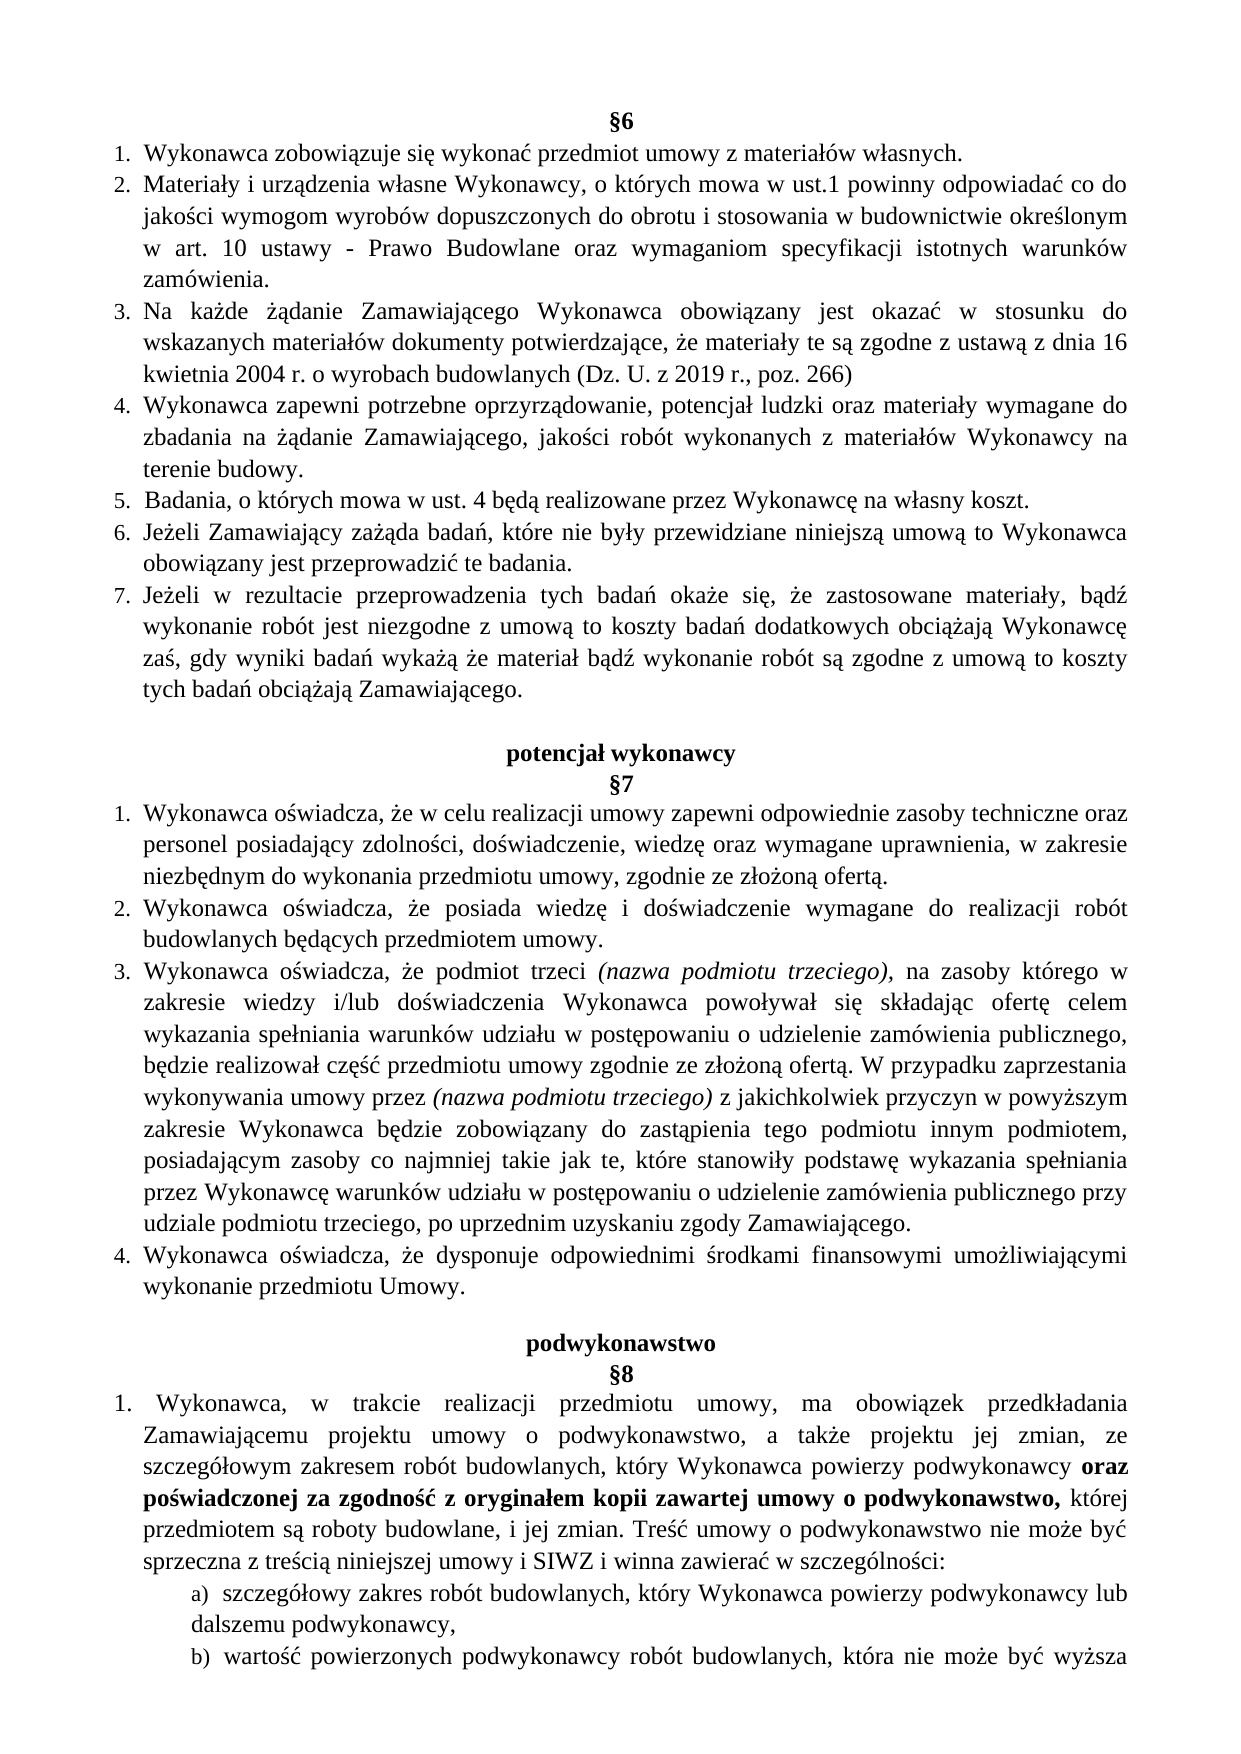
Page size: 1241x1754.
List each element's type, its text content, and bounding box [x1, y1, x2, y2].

text §8 [114, 1359, 1128, 1388]
list Jeżeli w rezultacie przeprowadzenia tych badań okaże się, że zastosowane materiały, bądź wykonanie robót jest niezgodne z umową to koszty badań dodatkowych obciążają Wykonawcę zaś, gdy wyniki badań wykażą że materiał bądź wykonanie robót są zgodne z umową to koszty tych badań obciążają Zamawiającego. [114, 580, 1128, 703]
list Wykonawca zapewni potrzebne oprzyrządowanie, potencjał ludzki oraz materiały wymagane do zbadania na żądanie Zamawiającego, jakości robót wykonanych z materiałów Wykonawcy na terenie budowy. [114, 391, 1128, 482]
list Wykonawca oświadcza, że dysponuje odpowiednimi środkami finansowymi umożliwiającymi wykonanie przedmiotu Umowy. [114, 1240, 1128, 1300]
list Na każde żądanie Zamawiającego Wykonawca obowiązany jest okazać w stosunku do wskazanych materiałów dokumenty potwierdzające, że materiały te są zgodne z ustawą z dnia 16 kwietnia 2004 r. o wyrobach budowlanych (Dz. U. z 2019 r., poz. 266) [114, 296, 1128, 388]
list Jeżeli Zamawiający zażąda badań, które nie były przewidziane niniejszą umową to Wykonawca obowiązany jest przeprowadzić te badania. [114, 517, 1128, 577]
text §6 [114, 106, 1128, 135]
text §7 [114, 769, 1128, 798]
list szczegółowy zakres robót budowlanych, który Wykonawca powierzy podwykonawcy lub dalszemu podwykonawcy, [191, 1578, 1128, 1638]
list Badania, o których mowa w ust. 4 będą realizowane przez Wykonawcę na własny koszt. [114, 485, 1128, 514]
list Wykonawca oświadcza, że podmiot trzeci (nazwa podmiotu trzeciego), na zasoby którego w zakresie wiedzy i/lub doświadczenia Wykonawca powoływał się składając ofertę celem wykazania spełniania warunków udziału w postępowaniu o udzielenie zamówienia publicznego, będzie realizował część przedmiotu umowy zgodnie ze złożoną ofertą. W przypadku zaprzestania wykonywania umowy przez (nazwa podmiotu trzeciego) z jakichkolwiek przyczyn w powyższym zakresie Wykonawca będzie zobowiązany do zastąpienia tego podmiotu innym podmiotem, posiadającym zasoby co najmniej takie jak te, które stanowiły podstawę wykazania spełniania przez Wykonawcę warunków udziału w postępowaniu o udzielenie zamówienia publicznego przy udziale podmiotu trzeciego, po uprzednim uzyskaniu zgody Zamawiającego. [114, 956, 1128, 1237]
subtitle podwykonawstwo [114, 1328, 1128, 1357]
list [191, 1641, 1128, 1669]
list Wykonawca zobowiązuje się wykonać przedmiot umowy z materiałów własnych. [114, 138, 1128, 167]
text 1. Wykonawca, w trakcie realizacji przedmiotu umowy, ma obowiązek przedkładania Zamawiającemu projektu umowy o podwykonawstwo, a także projektu jej zmian, ze szczegółowym zakresem robót budowlanych, który Wykonawca powierzy podwykonawcy oraz poświadczonej za zgodność z oryginałem kopii zawartej umowy o podwykonawstwo, której przedmiotem są roboty budowlane, i jej zmian. Treść umowy o podwykonawstwo nie może być sprzeczna z treścią niniejszej umowy i SIWZ i winna zawierać w szczególności: [114, 1388, 1128, 1575]
subtitle potencjał wykonawcy [114, 738, 1128, 766]
list Wykonawca oświadcza, że posiada wiedzę i doświadczenie wymagane do realizacji robót budowlanych będących przedmiotem umowy. [114, 893, 1128, 953]
list Wykonawca oświadcza, że w celu realizacji umowy zapewni odpowiednie zasoby techniczne oraz personel posiadający zdolności, doświadczenie, wiedzę oraz wymagane uprawnienia, w zakresie niezbędnym do wykonania przedmiotu umowy, zgodnie ze złożoną ofertą. [114, 798, 1128, 890]
list Materiały i urządzenia własne Wykonawcy, o których mowa w ust.1 powinny odpowiadać co do jakości wymogom wyrobów dopuszczonych do obrotu i stosowania w budownictwie określonym w art. 10 ustawy - Prawo Budowlane oraz wymaganiom specyfikacji istotnych warunków zamówienia. [114, 169, 1128, 293]
